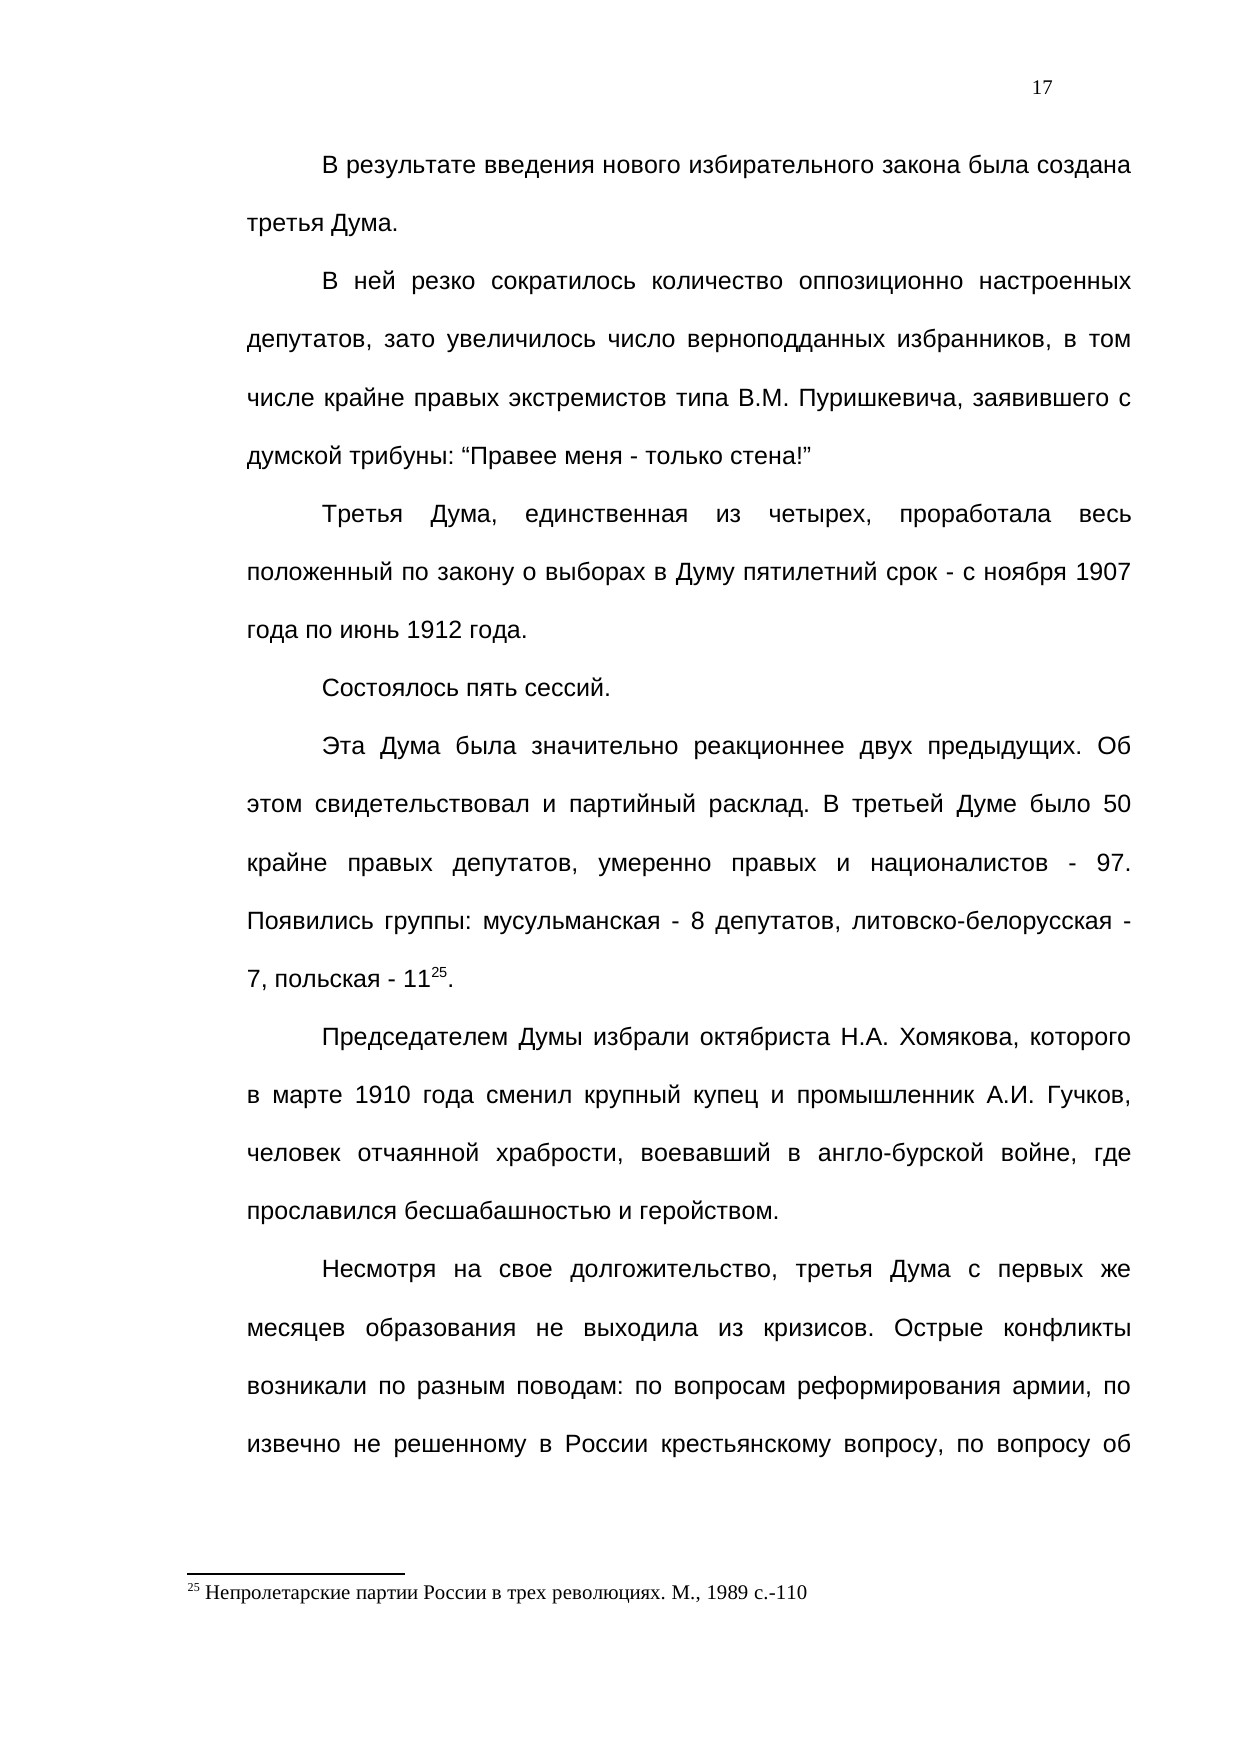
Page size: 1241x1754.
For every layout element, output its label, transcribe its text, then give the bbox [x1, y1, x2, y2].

list В результате введения нового избирательного закона была создана третья Дума. [247, 150, 1132, 237]
list Состоялось пять сессий. [247, 673, 1132, 702]
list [247, 1254, 1132, 1458]
list Третья Дума, единственная из четырех, проработала весь положенный по закону о выборах в Думу пятилетний срок - с ноября 1907 года по июнь 1912 года. [247, 499, 1132, 644]
text Председателем Думы избрали октябриста Н.А. Хомякова, которого в марте 1910 года сменил крупный купец и промышленник А.И. Гучков, человек отчаянной храбрости, воевавший в англо-бурской войне, где прославился бесшабашностью и геройством. [247, 1022, 1132, 1225]
text Эта Дума была значительно реакционнее двух предыдущих. Об этом свидетельствовал и партийный расклад. В третьей Думе было 50 крайне правых депутатов, умеренно правых и националистов - 97. Появились группы: мусульманская - 8 депутатов, литовско-белорусская - 7, польская - 11. [247, 731, 1132, 993]
list В ней резко сократилось количество оппозиционно настроенных депутатов, зато увеличилось число верноподданных избранников, в том числе крайне правых экстремистов типа В.М. Пуришкевича, заявившего с думской трибуны: “Правее меня - только стена!” [247, 266, 1132, 470]
